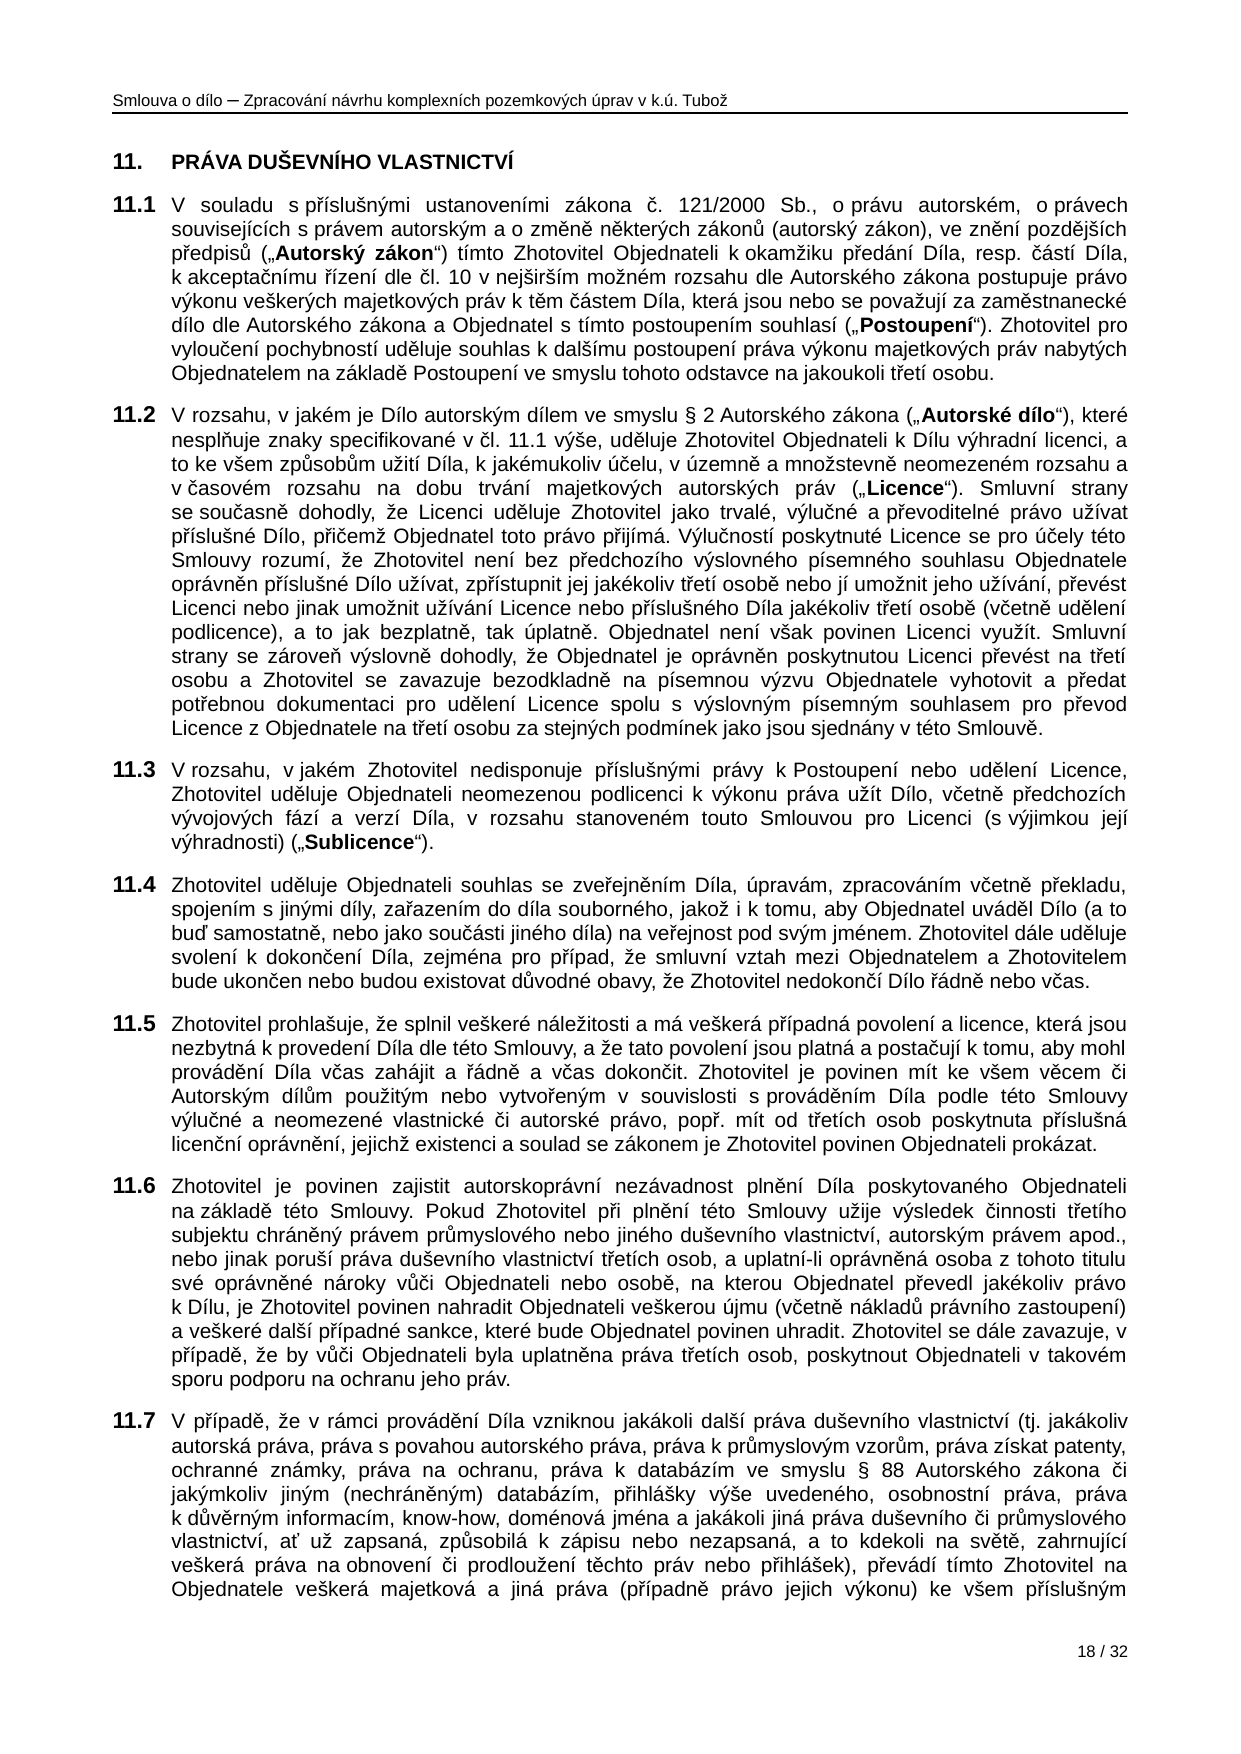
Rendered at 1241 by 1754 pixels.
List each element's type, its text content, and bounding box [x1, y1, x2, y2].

text V rozsahu, v jakém Zhotovitel nedisponuje příslušnými právy k Postoupení nebo udělení Licence, Zhotovitel uděluje Objednateli neomezenou podlicenci k výkonu práva užít Dílo, včetně předchozích vývojových fází a verzí Díla, v rozsahu stanoveném touto Smlouvou pro Licenci (s výjimkou její výhradnosti) („Sublicence“). [112, 756, 1128, 854]
text V souladu s příslušnými ustanoveními zákona č. 121/2000 Sb., o právu autorském, o právech souvisejících s právem autorským a o změně některých zákonů (autorský zákon), ve znění pozdějších předpisů („Autorský zákon“) tímto Zhotovitel Objednateli k okamžiku předání Díla, resp. částí Díla, k akceptačnímu řízení dle čl. 10 v nejširším možném rozsahu dle Autorského zákona postupuje právo výkonu veškerých majetkových práv k těm částem Díla, která jsou nebo se považují za zaměstnanecké dílo dle Autorského zákona a Objednatel s tímto postoupením souhlasí („Postoupení“). Zhotovitel pro vyloučení pochybností uděluje souhlas k dalšímu postoupení práva výkonu majetkových práv nabytých Objednatelem na základě Postoupení ve smyslu tohoto odstavce na jakoukoli třetí osobu. [112, 191, 1128, 385]
text Zhotovitel uděluje Objednateli souhlas se zveřejněním Díla, úpravám, zpracováním včetně překladu, spojením s jinými díly, zařazením do díla souborného, jakož i k tomu, aby Objednatel uváděl Dílo (a to buď samostatně, nebo jako součásti jiného díla) na veřejnost pod svým jménem. Zhotovitel dále uděluje svolení k dokončení Díla, zejména pro případ, že smluvní vztah mezi Objednatelem a Zhotovitelem bude ukončen nebo budou existovat důvodné obavy, že Zhotovitel nedokončí Dílo řádně nebo včas. [112, 871, 1128, 993]
text Zhotovitel je povinen zajistit autorskoprávní nezávadnost plnění Díla poskytovaného Objednateli na základě této Smlouvy. Pokud Zhotovitel při plnění této Smlouvy užije výsledek činnosti třetího subjektu chráněný právem průmyslového nebo jiného duševního vlastnictví, autorským právem apod., nebo jinak poruší práva duševního vlastnictví třetích osob, a uplatní-li oprávněná osoba z tohoto titulu své oprávněné nároky vůči Objednateli nebo osobě, na kterou Objednatel převedl jakékoliv právo k Dílu, je Zhotovitel povinen nahradit Objednateli veškerou újmu (včetně nákladů právního zastoupení) a veškeré další případné sankce, které bude Objednatel povinen uhradit. Zhotovitel se dále zavazuje, v případě, že by vůči Objednateli byla uplatněna práva třetích osob, poskytnout Objednateli v takovém sporu podporu na ochranu jeho práv. [112, 1172, 1128, 1391]
text Práva duševního vlastnictví [112, 148, 1128, 174]
text Zhotovitel prohlašuje, že splnil veškeré náležitosti a má veškerá případná povolení a licence, která jsou nezbytná k provedení Díla dle této Smlouvy, a že tato povolení jsou platná a postačují k tomu, aby mohl provádění Díla včas zahájit a řádně a včas dokončit. Zhotovitel je povinen mít ke všem věcem či Autorským dílům použitým nebo vytvořeným v souvislosti s prováděním Díla podle této Smlouvy výlučné a neomezené vlastnické či autorské právo, popř. mít od třetích osob poskytnuta příslušná licenční oprávnění, jejichž existenci a soulad se zákonem je Zhotovitel povinen Objednateli prokázat. [112, 1010, 1128, 1156]
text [112, 1407, 1128, 1601]
text V rozsahu, v jakém je Dílo autorským dílem ve smyslu § 2 Autorského zákona („Autorské dílo“), které nesplňuje znaky specifikované v čl. 11.1 výše, uděluje Zhotovitel Objednateli k Dílu výhradní licenci, a to ke všem způsobům užití Díla, k jakémukoliv účelu, v územně a množstevně neomezeném rozsahu a v časovém rozsahu na dobu trvání majetkových autorských práv („Licence“). Smluvní strany se současně dohodly, že Licenci uděluje Zhotovitel jako trvalé, výlučné a převoditelné právo užívat příslušné Dílo, přičemž Objednatel toto právo přijímá. Výlučností poskytnuté Licence se pro účely této Smlouvy rozumí, že Zhotovitel není bez předchozího výslovného písemného souhlasu Objednatele oprávněn příslušné Dílo užívat, zpřístupnit jej jakékoliv třetí osobě nebo jí umožnit jeho užívání, převést Licenci nebo jinak umožnit užívání Licence nebo příslušného Díla jakékoliv třetí osobě (včetně udělení podlicence), a to jak bezplatně, tak úplatně. Objednatel není však povinen Licenci využít. Smluvní strany se zároveň výslovně dohodly, že Objednatel je oprávněn poskytnutou Licenci převést na třetí osobu a Zhotovitel se zavazuje bezodkladně na písemnou výzvu Objednatele vyhotovit a předat potřebnou dokumentaci pro udělení Licence spolu s výslovným písemným souhlasem pro převod Licence z Objednatele na třetí osobu za stejných podmínek jako jsou sjednány v této Smlouvě. [112, 401, 1128, 739]
